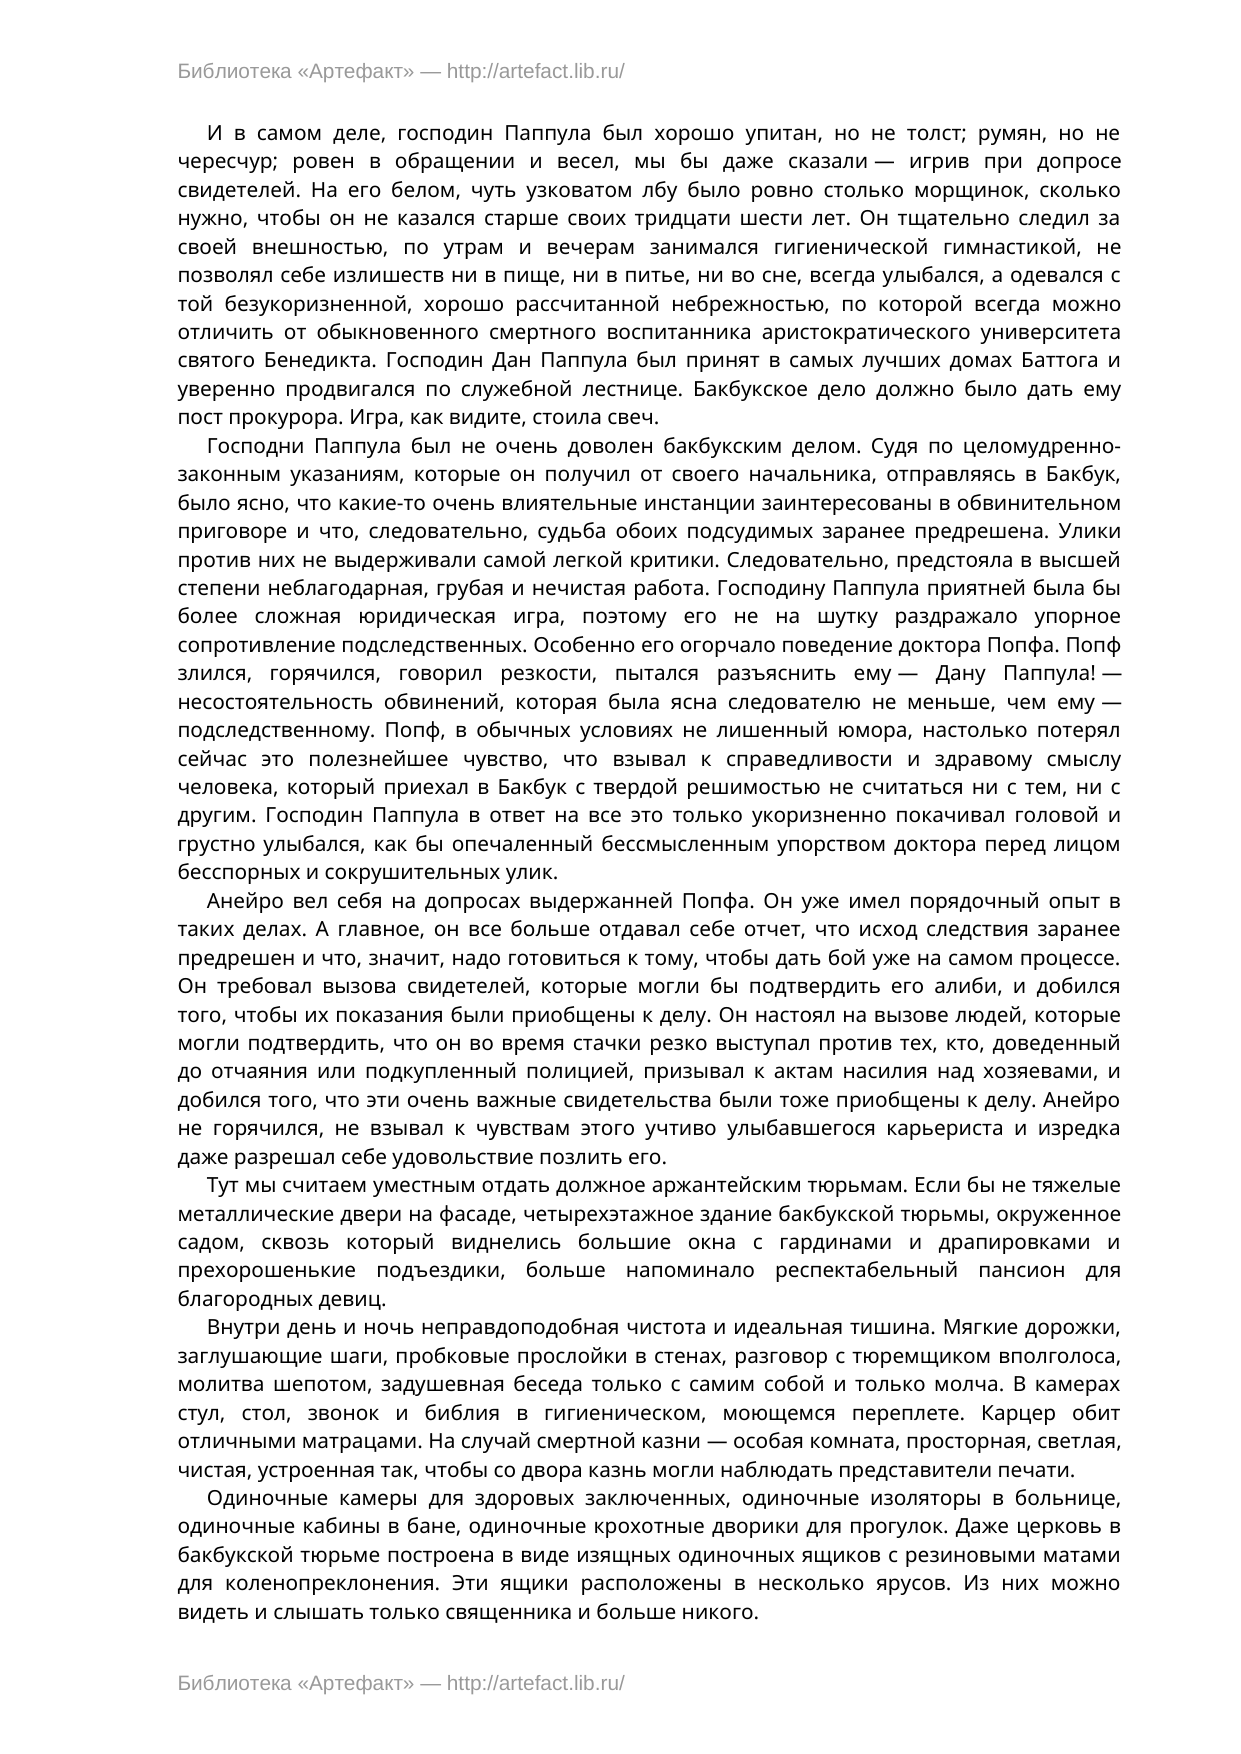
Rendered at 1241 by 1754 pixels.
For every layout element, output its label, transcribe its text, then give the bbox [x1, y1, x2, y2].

text Внутри день и ночь неправдоподобная чистота и идеальная тишина. Мягкие дорожки, заглушающие шаги, пробковые прослойки в стенах, разговор с тюремщиком вполголоса, молитва шепотом, задушевная беседа только с самим собой и только молча. В камерах стул, стол, звонок и библия в гигиеническом, моющемся переплете. Карцер обит отличными матрацами. На случай смертной казни — особая комната, просторная, светлая, чистая, устроенная так, чтобы со двора казнь могли наблюдать представители печати. [177, 1312, 1122, 1483]
text Господни Паппула был не очень доволен бакбукским делом. Судя по целомудренно-законным указаниям, которые он получил от своего начальника, отправляясь в Бакбук, было ясно, что какие-то очень влиятельные инстанции заинтересованы в обвинительном приговоре и что, следовательно, судьба обоих подсудимых заранее предрешена. Улики против них не выдерживали самой легкой критики. Следовательно, предстояла в высшей степени неблагодарная, грубая и нечистая работа. Господину Паппула приятней была бы более сложная юридическая игра, поэтому его не на шутку раздражало упорное сопротивление подследственных. Особенно его огорчало поведение доктора Попфа. Попф злился, горячился, говорил резкости, пытался разъяснить ему — Дану Паппула! — несостоятельность обвинений, которая была ясна следователю не меньше, чем ему — подследственному. Попф, в обычных условиях не лишенный юмора, настолько потерял сейчас это полезнейшее чувство, что взывал к справедливости и здравому смыслу человека, который приехал в Бакбук с твердой решимостью не считаться ни с тем, ни с другим. Господин Паппула в ответ на все это только укоризненно покачивал головой и грустно улыбался, как бы опечаленный бессмысленным упорством доктора перед лицом бесспорных и сокрушительных улик. [177, 431, 1122, 886]
text Одиночные камеры для здоровых заключенных, одиночные изоляторы в больнице, одиночные кабины в бане, одиночные крохотные дворики для прогулок. Даже церковь в бакбукской тюрьме построена в виде изящных одиночных ящиков с резиновыми матами для коленопреклонения. Эти ящики расположены в несколько ярусов. Из них можно видеть и слышать только священника и больше никого. [177, 1483, 1122, 1625]
text Анейро вел себя на допросах выдержанней Попфа. Он уже имел порядочный опыт в таких делах. А главное, он все больше отдавал себе отчет, что исход следствия заранее предрешен и что, значит, надо готовиться к тому, чтобы дать бой уже на самом процессе. Он требовал вызова свидетелей, которые могли бы подтвердить его алиби, и добился того, чтобы их показания были приобщены к делу. Он настоял на вызове людей, которые могли подтвердить, что он во время стачки резко выступал против тех, кто, доведенный до отчаяния или подкупленный полицией, призывал к актам насилия над хозяевами, и добился того, что эти очень важные свидетельства были тоже приобщены к делу. Анейро не горячился, не взывал к чувствам этого учтиво улыбавшегося карьериста и изредка даже разрешал себе удовольствие позлить его. [177, 886, 1122, 1170]
text Тут мы считаем уместным отдать должное аржантейским тюрьмам. Если бы не тяжелые металлические двери на фасаде, четырехэтажное здание бакбукской тюрьмы, окруженное садом, сквозь который виднелись большие окна с гардинами и драпировками и прехорошенькие подъездики, больше напоминало респектабельный пансион для благородных девиц. [177, 1170, 1122, 1312]
text И в самом деле, господин Паппула был хорошо упитан, но не толст; румян, но не чересчур; ровен в обращении и весел, мы бы даже сказали — игрив при допросе свидетелей. На его белом, чуть узковатом лбу было ровно столько морщинок, сколько нужно, чтобы он не казался старше своих тридцати шести лет. Он тщательно следил за своей внешностью, по утрам и вечерам занимался гигиенической гимнастикой, не позволял себе излишеств ни в пище, ни в питье, ни во сне, всегда улыбался, а одевался с той безукоризненной, хорошо рассчитанной небрежностью, по которой всегда можно отличить от обыкновенного смертного воспитанника аристократического университета святого Бенедикта. Господин Дан Паппула был принят в самых лучших домах Баттога и уверенно продвигался по служебной лестнице. Бакбукское дело должно было дать ему пост прокурора. Игра, как видите, стоила свеч. [177, 118, 1122, 431]
